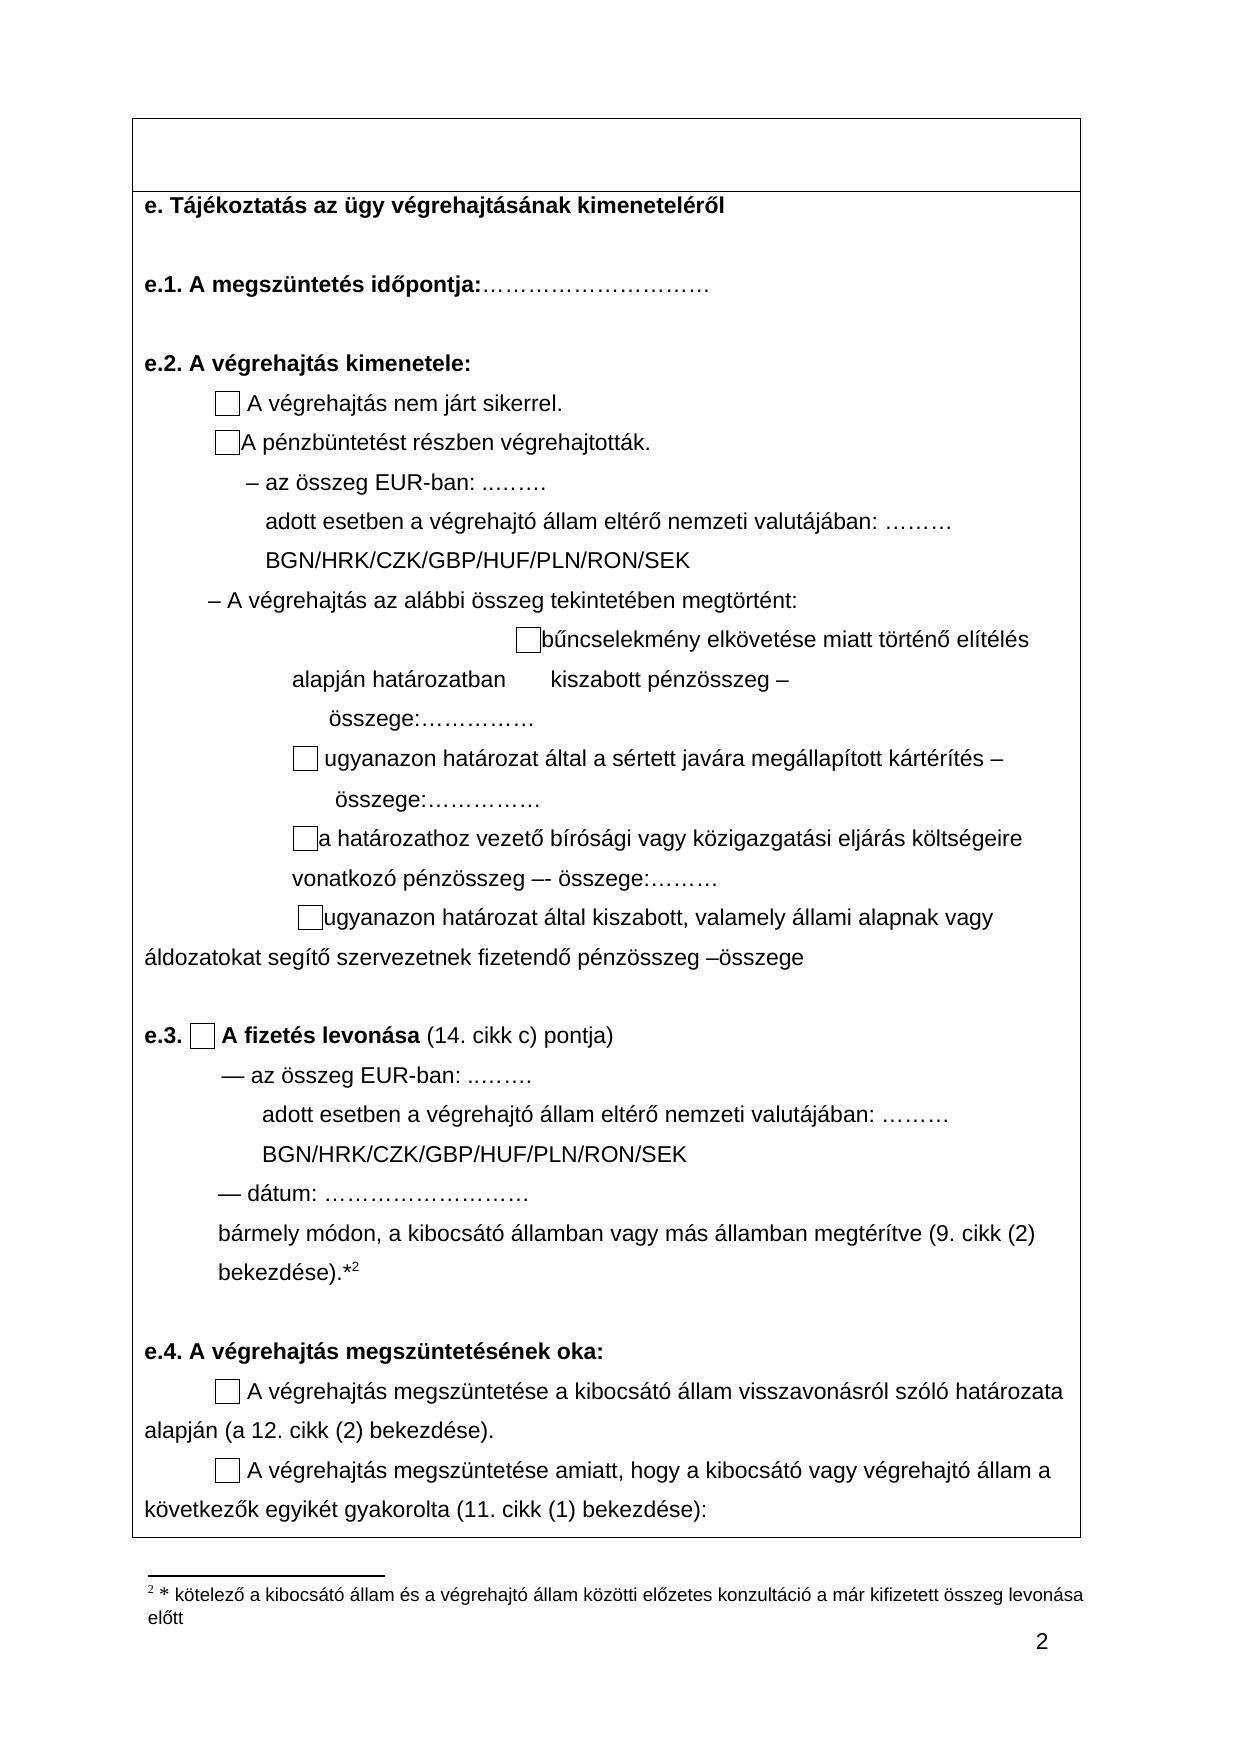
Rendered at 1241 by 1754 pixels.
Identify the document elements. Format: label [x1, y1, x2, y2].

table_cell [133, 192, 1080, 1537]
table_header [133, 119, 1080, 191]
